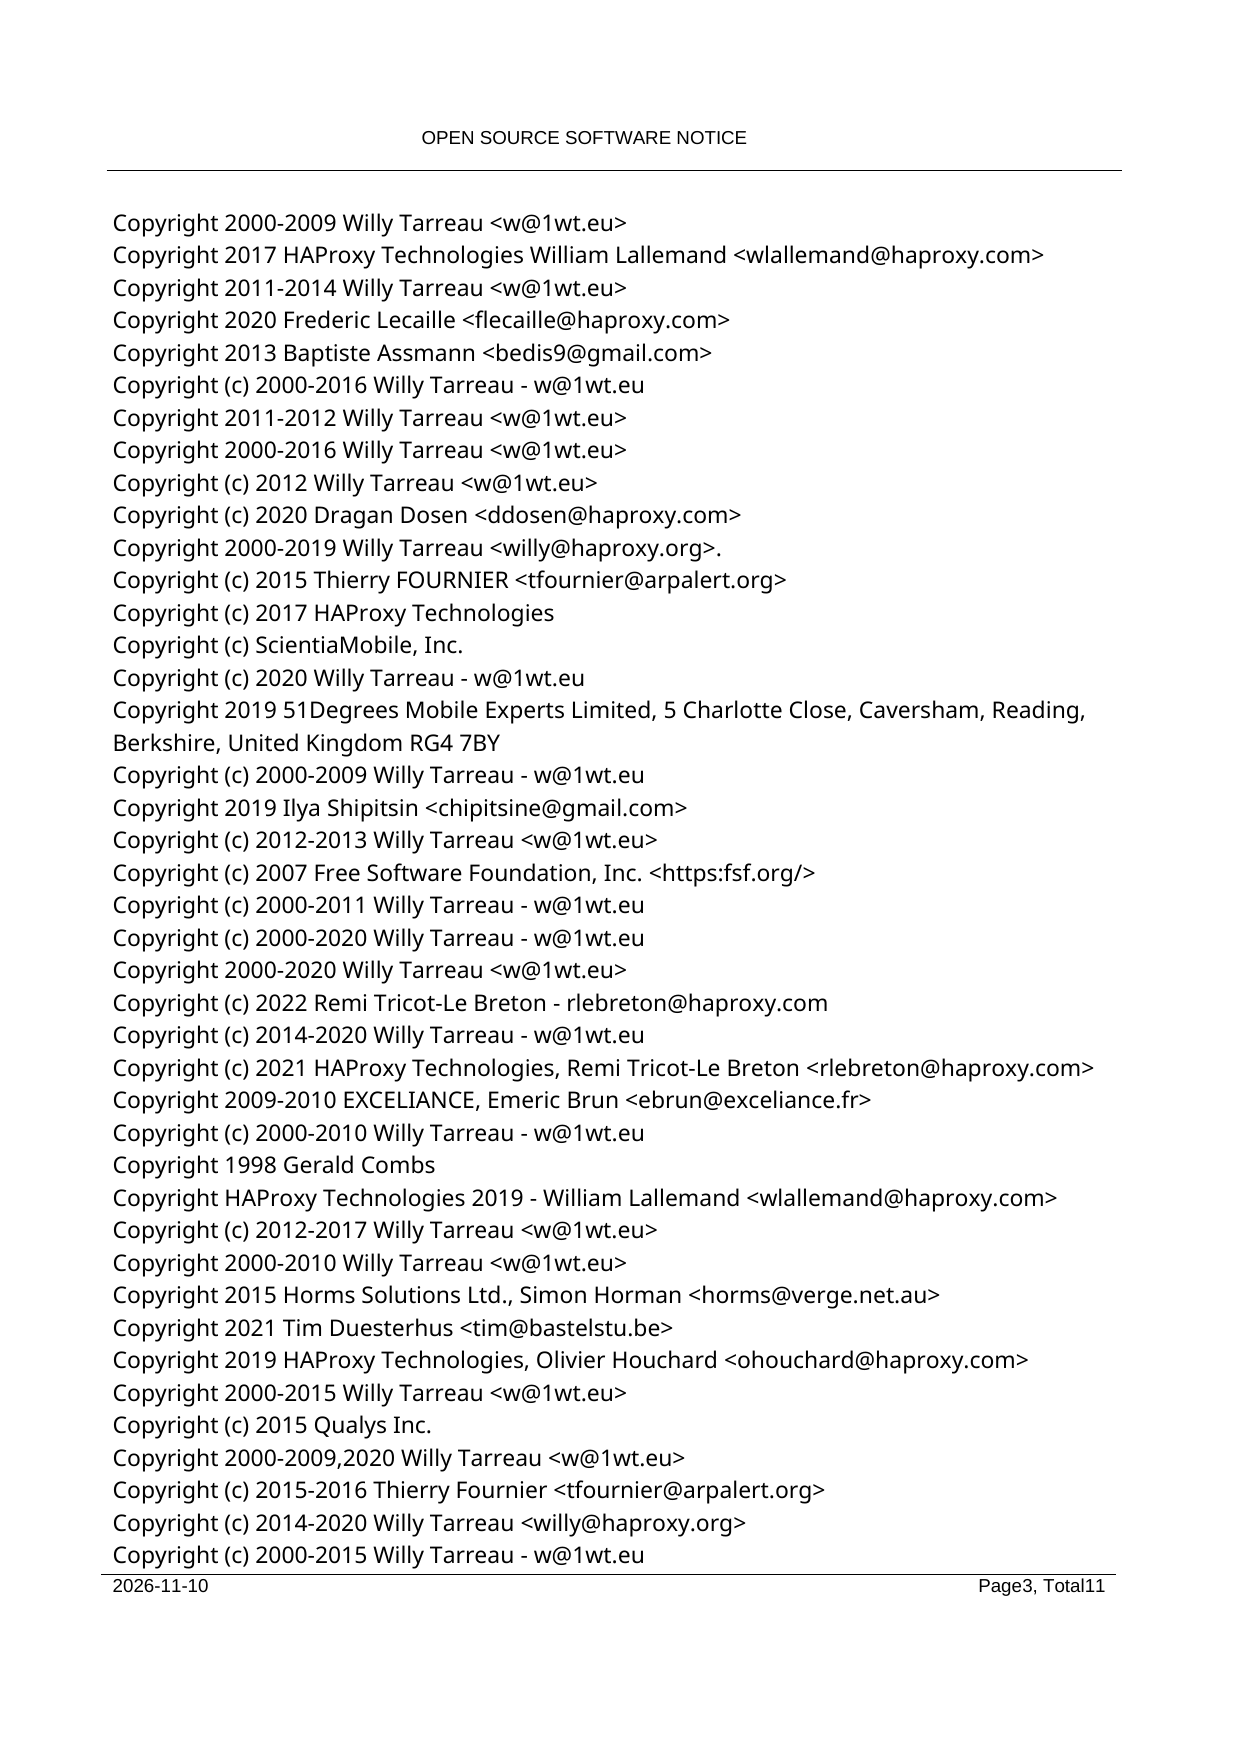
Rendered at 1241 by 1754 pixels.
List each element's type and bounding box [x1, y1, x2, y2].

text [112, 206, 1128, 1571]
